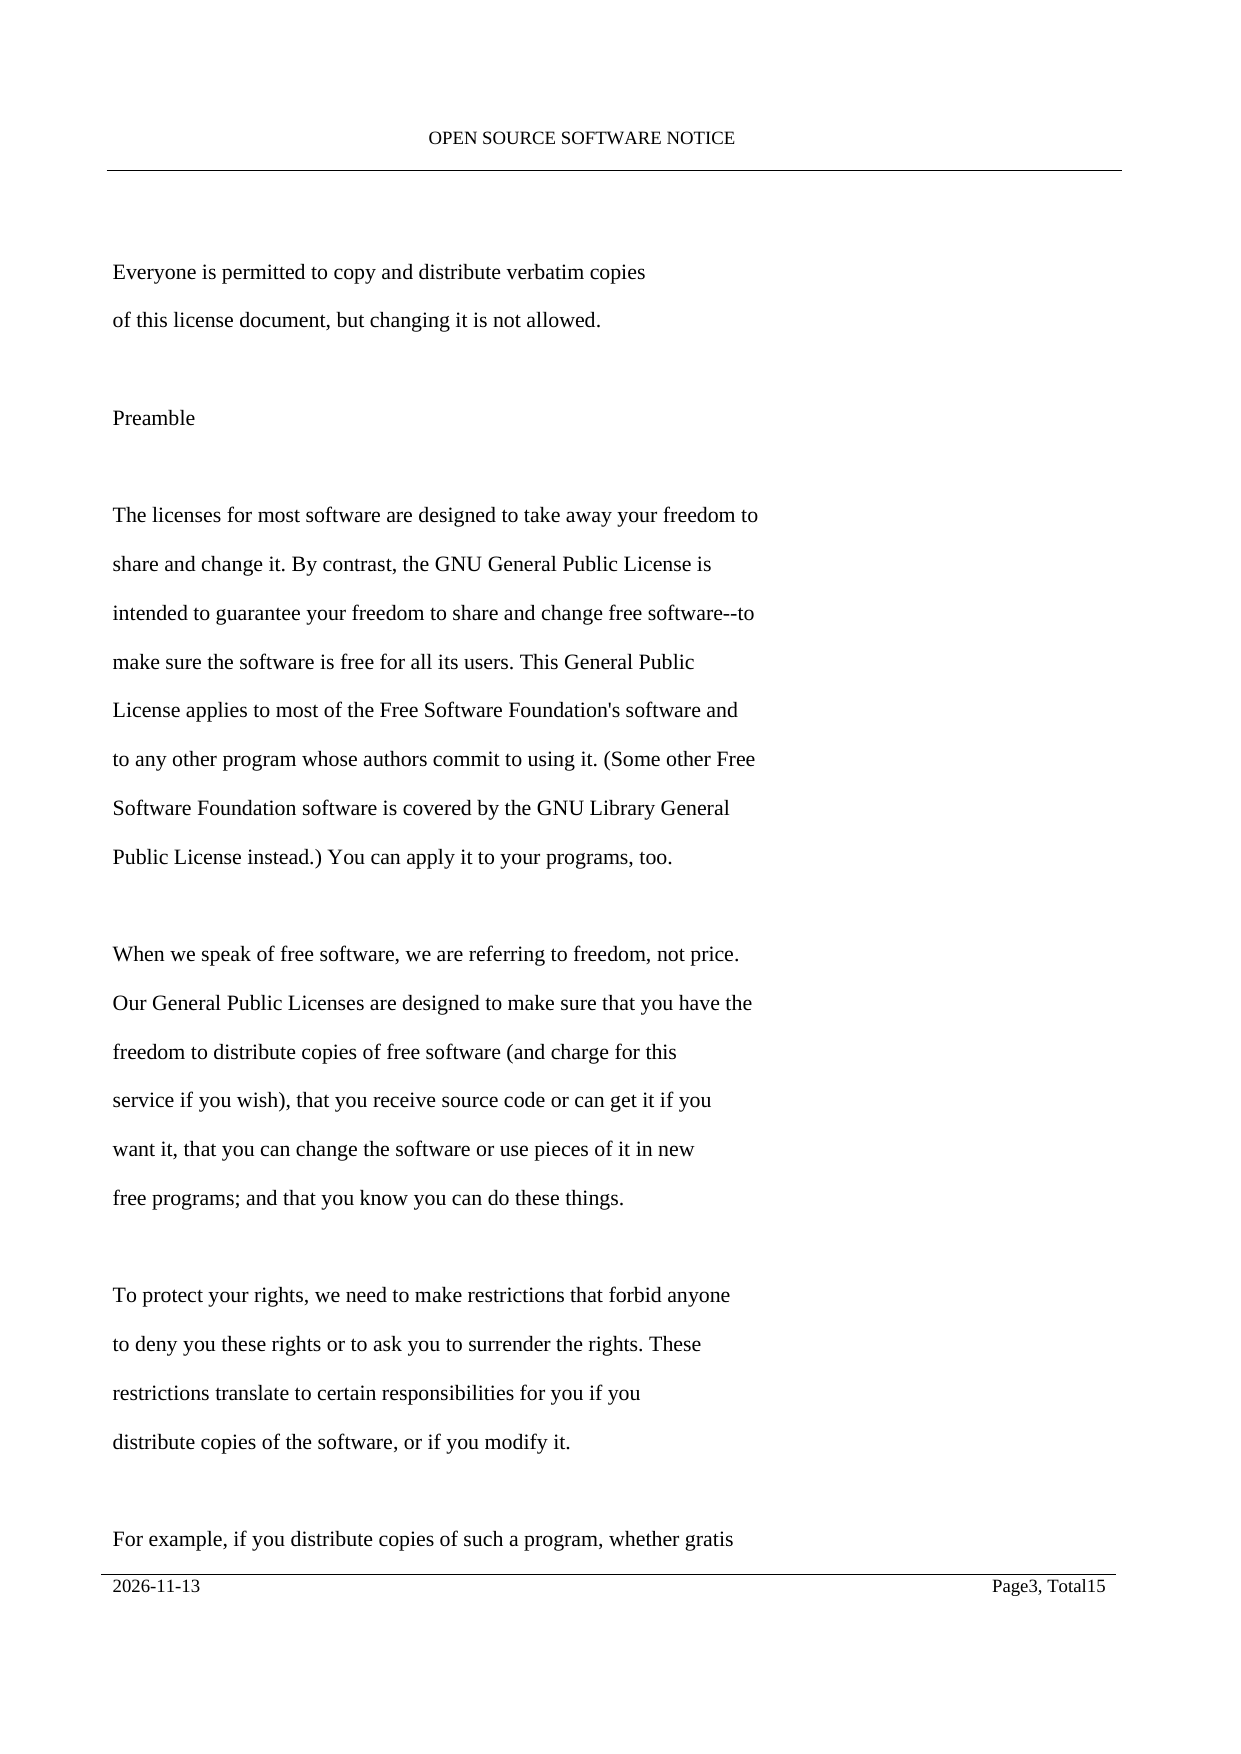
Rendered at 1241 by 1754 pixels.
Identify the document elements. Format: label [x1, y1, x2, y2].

text [112, 206, 1128, 1555]
